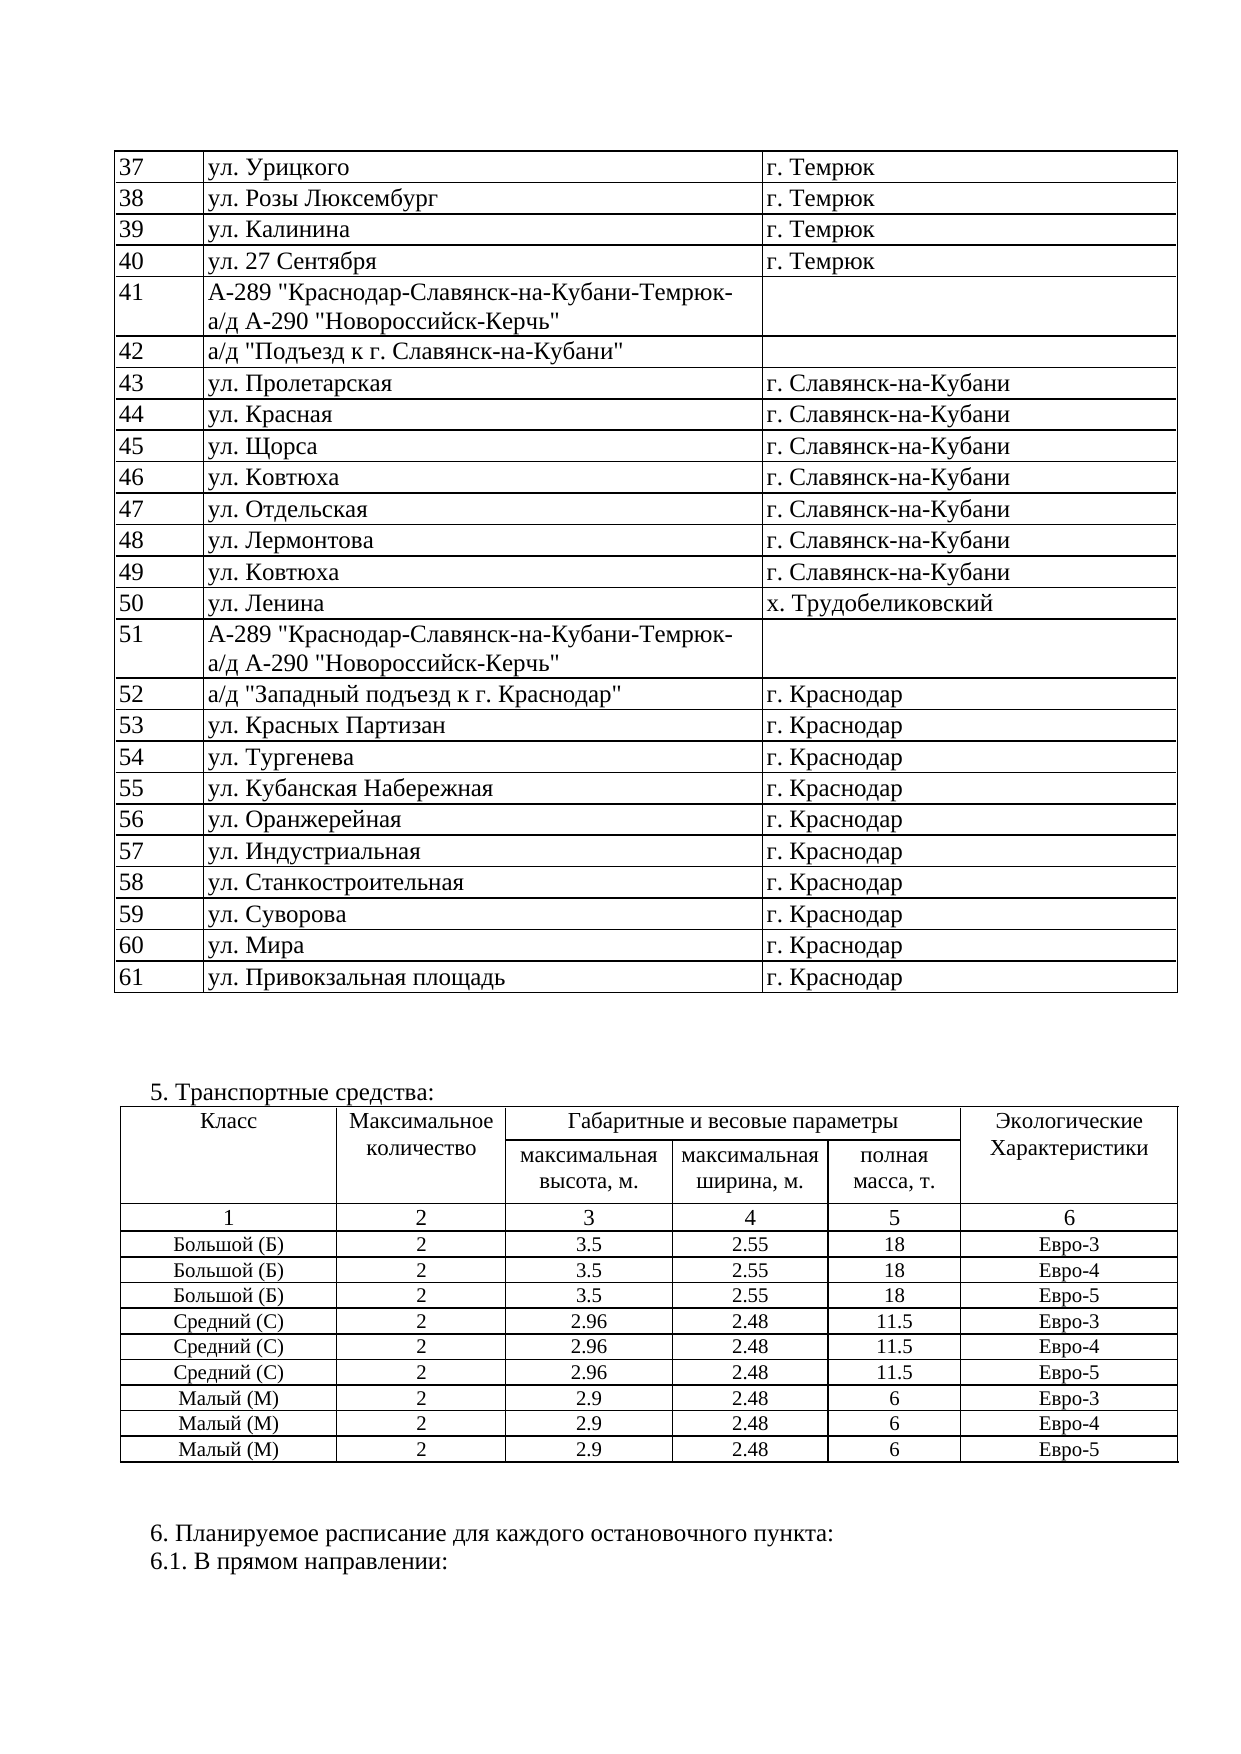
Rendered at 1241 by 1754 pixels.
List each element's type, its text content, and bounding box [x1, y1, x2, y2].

table_cell 18 [829, 1258, 960, 1282]
table_cell ул. Калинина [204, 215, 762, 244]
table_cell полная масса, т. [829, 1141, 960, 1202]
table_cell 51 [115, 619, 203, 677]
table_cell 2 [337, 1335, 505, 1358]
table_header Максимальное количество [337, 1107, 505, 1202]
table_cell 11.5 [829, 1335, 960, 1358]
table_cell [763, 618, 1177, 677]
table_cell 4 [673, 1204, 827, 1230]
table_cell 2.9 [506, 1437, 672, 1461]
table_cell ул. Оранжерейная [204, 805, 762, 834]
table_cell ул. Индустриальная [204, 836, 762, 866]
table_cell 39 [115, 214, 203, 244]
table_cell 2.48 [673, 1309, 827, 1333]
table_cell г. Краснодар [763, 709, 1177, 740]
table_cell а/д "Подъезд к г. Славянск-на-Кубани" [204, 337, 762, 366]
table_cell г. Славянск-на-Кубани [763, 461, 1177, 492]
table_cell 60 [115, 930, 203, 960]
table_cell Евро-3 [961, 1309, 1177, 1333]
table_cell ул. Ковтюха [204, 462, 762, 492]
table_cell г. Темрюк [763, 213, 1177, 244]
table_cell 42 [115, 336, 203, 366]
table_cell ул. Мира [204, 930, 762, 960]
table_cell ул. Красная [204, 400, 762, 429]
table_cell [763, 335, 1177, 366]
table_cell 50 [115, 588, 203, 618]
table_header Класс [121, 1107, 336, 1202]
table_cell ул. Пролетарская [204, 368, 762, 398]
table_cell а/д "Западный подъезд к г. Краснодар" [204, 679, 762, 708]
table_cell 2.96 [506, 1309, 672, 1333]
table_cell 18 [829, 1283, 960, 1307]
table_cell ул. Кубанская Набережная [204, 773, 762, 803]
table_cell г. Славянск-на-Кубани [763, 366, 1177, 398]
table_cell Большой (Б) [121, 1283, 336, 1307]
table_cell 2.48 [673, 1437, 827, 1461]
table_cell 2.48 [673, 1360, 827, 1384]
table_cell 61 [115, 961, 203, 992]
table_cell ул. 27 Сентября [204, 246, 762, 276]
table_cell х. Трудобеликовский [763, 587, 1177, 618]
table_cell Евро-5 [961, 1283, 1177, 1307]
table_cell 46 [115, 462, 203, 492]
table_cell 3.5 [506, 1232, 672, 1256]
table_cell г. Краснодар [763, 897, 1177, 929]
table_cell Большой (Б) [121, 1258, 336, 1282]
table_cell Евро-4 [961, 1258, 1177, 1282]
table_cell 6 [829, 1411, 960, 1435]
table_cell 2 [337, 1283, 505, 1307]
table_cell г. Славянск-на-Кубани [763, 398, 1177, 429]
table_cell 3.5 [506, 1283, 672, 1307]
table_cell ул. Суворова [204, 899, 762, 929]
table_cell Средний (С) [121, 1309, 336, 1333]
table_cell 3.5 [506, 1258, 672, 1282]
table_cell г. Славянск-на-Кубани [763, 524, 1177, 555]
table_cell г. Краснодар [763, 960, 1177, 992]
table_cell ул. Лермонтова [204, 525, 762, 555]
table_header Габаритные и весовые параметры [506, 1107, 960, 1139]
table_cell 52 [115, 678, 203, 708]
table_cell 2.55 [673, 1232, 827, 1256]
table_cell 5 [829, 1204, 960, 1230]
table_cell 38 [115, 183, 203, 213]
table_cell Евро-5 [961, 1360, 1177, 1384]
table_cell 54 [115, 741, 203, 771]
table_cell 2.9 [506, 1411, 672, 1435]
table_cell 43 [115, 368, 203, 398]
table_cell 56 [115, 804, 203, 834]
text 6.1. В прямом направлении: [150, 1546, 1090, 1575]
table_cell г. Краснодар [763, 677, 1177, 708]
table_cell Евро-4 [961, 1335, 1177, 1358]
table_cell ул. Отдельская [204, 494, 762, 524]
table_cell 6 [829, 1437, 960, 1461]
table_cell 2.48 [673, 1386, 827, 1410]
table_cell г. Славянск-на-Кубани [763, 492, 1177, 524]
table_cell ул. Розы Люксембург [204, 183, 762, 213]
table_header Экологические Характеристики [961, 1107, 1177, 1202]
table_cell 44 [115, 399, 203, 429]
table_cell 2.48 [673, 1411, 827, 1435]
table_cell Средний (С) [121, 1335, 336, 1358]
table_cell максимальная высота, м. [506, 1141, 672, 1202]
table_cell 2 [337, 1204, 505, 1230]
table_cell 3 [506, 1204, 672, 1230]
table_cell максимальная ширина, м. [673, 1141, 827, 1202]
table_cell г. Темрюк [763, 244, 1177, 276]
table_cell 2 [337, 1232, 505, 1256]
table_cell 11.5 [829, 1360, 960, 1384]
table_cell А-289 "Краснодар-Славянск-на-Кубани-Темрюк- а/д А-290 "Новороссийск-Керчь" [204, 620, 762, 677]
table_cell ул. Привокзальная площадь [204, 962, 762, 992]
table_cell г. Краснодар [763, 803, 1177, 834]
table_cell 2 [337, 1411, 505, 1435]
table_cell 2.9 [506, 1386, 672, 1410]
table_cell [204, 277, 762, 335]
table_cell г. Краснодар [763, 740, 1177, 771]
table_cell г. Славянск-на-Кубани [763, 429, 1177, 461]
table_cell Евро-4 [961, 1411, 1177, 1435]
table_cell 2 [337, 1309, 505, 1333]
table_cell 2.96 [506, 1360, 672, 1384]
table_cell г. Краснодар [763, 771, 1177, 803]
table_cell [763, 276, 1177, 335]
table_cell 6 [829, 1386, 960, 1410]
table_cell 57 [115, 835, 203, 866]
table_cell г. Краснодар [763, 929, 1177, 960]
table_cell г. Краснодар [763, 834, 1177, 866]
table_cell 45 [115, 430, 203, 461]
table_cell Малый (М) [121, 1411, 336, 1435]
table_cell г. Краснодар [763, 866, 1177, 897]
table_cell 40 [115, 245, 203, 276]
table_cell ул. Ленина [204, 588, 762, 618]
table_cell г. Славянск-на-Кубани [763, 555, 1177, 587]
table_cell 2.55 [673, 1258, 827, 1282]
table_cell 47 [115, 493, 203, 524]
table_cell ул. Урицкого [204, 152, 762, 181]
table_cell ул. Тургенева [204, 742, 762, 771]
table_cell ул. Ковтюха [204, 557, 762, 587]
table_cell 55 [115, 773, 203, 803]
table_cell 2.96 [506, 1335, 672, 1358]
table_cell 11.5 [829, 1309, 960, 1333]
table_cell г. Темрюк [763, 152, 1177, 181]
table_cell ул. Станкостроительная [204, 867, 762, 897]
table_cell Малый (М) [121, 1386, 336, 1410]
table_cell г. Темрюк [763, 181, 1177, 213]
table_cell 53 [115, 710, 203, 740]
table_cell 1 [121, 1204, 336, 1230]
table_cell 2 [337, 1360, 505, 1384]
table_cell Евро-3 [961, 1386, 1177, 1410]
table_cell Евро-3 [961, 1232, 1177, 1256]
table_cell 59 [115, 898, 203, 929]
table_cell 2 [337, 1386, 505, 1410]
table_cell 41 [115, 277, 203, 335]
table_cell 49 [115, 556, 203, 587]
table_cell Малый (М) [121, 1437, 336, 1461]
table_cell Евро-5 [961, 1437, 1177, 1461]
table_cell 48 [115, 525, 203, 555]
table_cell 37 [115, 152, 203, 181]
table_cell 2 [337, 1437, 505, 1461]
text 6. Планируемое расписание для каждого остановочного пункта: [150, 1518, 1090, 1546]
table_cell 58 [115, 867, 203, 897]
table_cell ул. Красных Партизан [204, 710, 762, 740]
table_cell ул. Щорса [204, 431, 762, 461]
table_cell Большой (Б) [121, 1232, 336, 1256]
table_cell 2 [337, 1258, 505, 1282]
table_cell 6 [961, 1204, 1177, 1230]
table_cell 18 [829, 1232, 960, 1256]
table_cell 2.48 [673, 1335, 827, 1358]
table_cell 2.55 [673, 1283, 827, 1307]
table_cell Средний (С) [121, 1360, 336, 1384]
text 5. Транспортные средства: [150, 1077, 1090, 1106]
